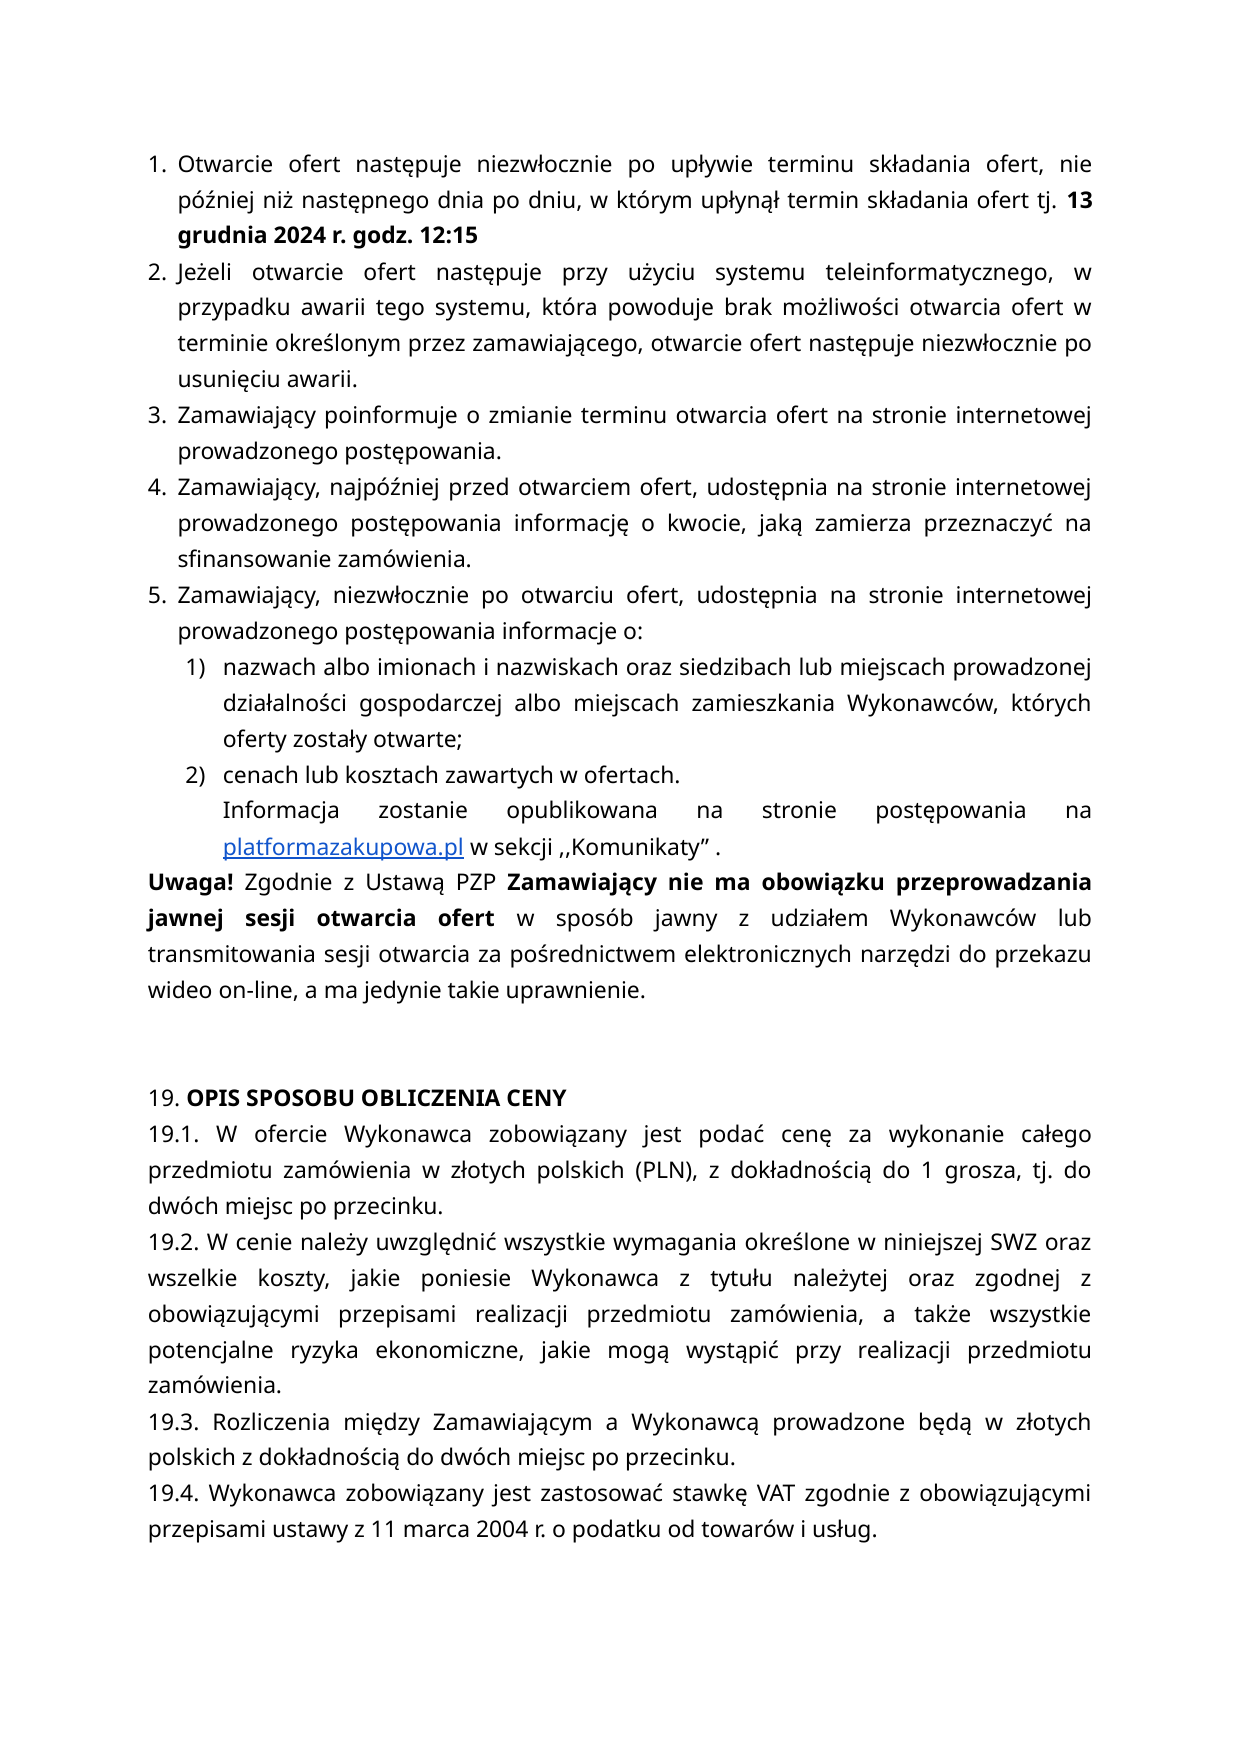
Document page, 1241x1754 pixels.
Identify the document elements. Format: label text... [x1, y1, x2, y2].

text 19.3. Rozliczenia między Zamawiającym a Wykonawcą prowadzone będą w złotych polskich z dokładnością do dwóch miejsc po przecinku. [148, 1405, 1093, 1473]
text 19.1. W ofercie Wykonawca zobowiązany jest podać cenę za wykonanie całego przedmiotu zamówienia w złotych polskich (PLN), z dokładnością do 1 grosza, tj. do dwóch miejsc po przecinku. [148, 1118, 1093, 1221]
list Zamawiający, niezwłocznie po otwarciu ofert, udostępnia na stronie internetowej prowadzonego postępowania informacje o: [148, 579, 1093, 646]
text 19.2. W cenie należy uwzględnić wszystkie wymagania określone w niniejszej SWZ oraz wszelkie koszty, jakie poniesie Wykonawca z tytułu należytej oraz zgodnej z obowiązującymi przepisami realizacji przedmiotu zamówienia, a także wszystkie potencjalne ryzyka ekonomiczne, jakie mogą wystąpić przy realizacji przedmiotu zamówienia. [148, 1226, 1093, 1401]
list Jeżeli otwarcie ofert następuje przy użyciu systemu teleinformatycznego, w przypadku awarii tego systemu, która powoduje brak możliwości otwarcia ofert w terminie określonym przez zamawiającego, otwarcie ofert następuje niezwłocznie po usunięciu awarii. [148, 255, 1093, 394]
text 19. OPIS SPOSOBU OBLICZENIA CENY [148, 1082, 1093, 1113]
list Zamawiający poinformuje o zmianie terminu otwarcia ofert na stronie internetowej prowadzonego postępowania. [148, 399, 1093, 466]
list Otwarcie ofert następuje niezwłocznie po upływie terminu składania ofert, nie później niż następnego dnia po dniu, w którym upłynął termin składania ofert tj. 13 grudnia 2024 r. godz. 12:15 [148, 148, 1093, 251]
list Zamawiający, najpóźniej przed otwarciem ofert, udostępnia na stronie internetowej prowadzonego postępowania informację o kwocie, jaką zamierza przeznaczyć na sfinansowanie zamówienia. [148, 471, 1093, 574]
text 19.4. Wykonawca zobowiązany jest zastosować stawkę VAT zgodnie z obowiązującymi przepisami ustawy z 11 marca 2004 r. o podatku od towarów i usług. [148, 1477, 1093, 1544]
list nazwach albo imionach i nazwiskach oraz siedzibach lub miejscach prowadzonej działalności gospodarczej albo miejscach zamieszkania Wykonawców, których oferty zostały otwarte; [185, 651, 1093, 754]
text Informacja zostanie opublikowana na stronie postępowania na platformazakupowa.pl w sekcji ,,Komunikaty” . [223, 794, 1093, 862]
list cenach lub kosztach zawartych w ofertach. [185, 758, 1093, 790]
text Uwaga! Zgodnie z Ustawą PZP Zamawiający nie ma obowiązku przeprowadzania jawnej sesji otwarcia ofert w sposób jawny z udziałem Wykonawców lub transmitowania sesji otwarcia za pośrednictwem elektronicznych narzędzi do przekazu wideo on-line, a ma jedynie takie uprawnienie. [148, 866, 1093, 1005]
